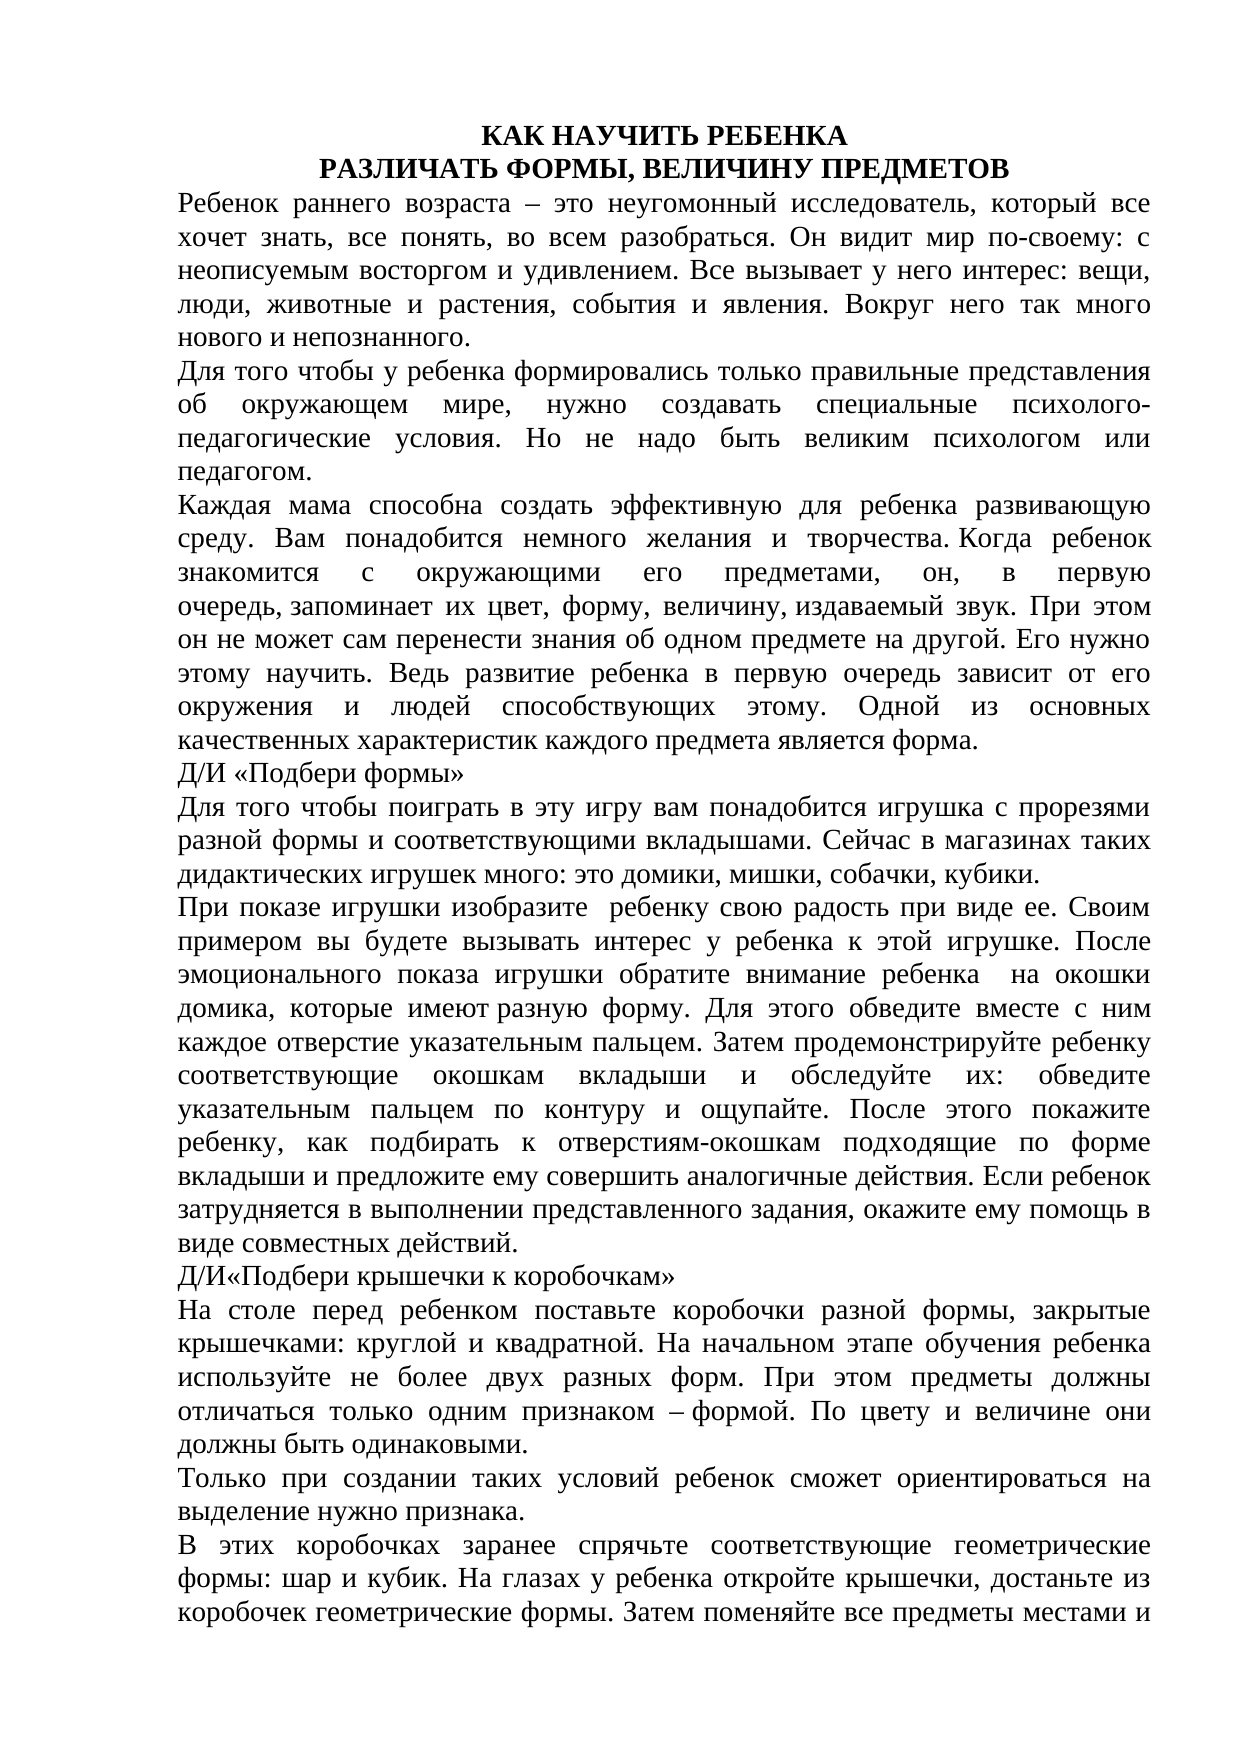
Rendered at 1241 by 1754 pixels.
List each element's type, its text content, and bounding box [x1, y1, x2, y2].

text Для того чтобы поиграть в эту игру вам понадобится игрушка с прорезями разной формы и соответствующими вкладышами. Сейчас в магазинах таких дидактических игрушек много: это домики, мишки, собачки, кубики. [177, 789, 1152, 889]
text Только при создании таких условий ребенок сможет ориентироваться на выделение нужно признака. [177, 1460, 1152, 1527]
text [177, 1527, 1152, 1627]
text Д/И«Подбери крышечки к коробочкам» [177, 1258, 1152, 1292]
text При показе игрушки изобразите ребенку свою радость при виде ее. Своим примером вы будете вызывать интерес у ребенка к этой игрушке. После эмоционального показа игрушки обратите внимание ребенка на окошки домика, которые имеют разную форму. Для этого обведите вместе с ним каждое отверстие указательным пальцем. Затем продемонстрируйте ребенку соответствующие окошкам вкладыши и обследуйте их: обведите указательным пальцем по контуру и ощупайте. После этого покажите ребенку, как подбирать к отверстиям-окошкам подходящие по форме вкладыши и предложите ему совершить аналогичные действия. Если ребенок затрудняется в выполнении представленного задания, окажите ему помощь в виде совместных действий. [177, 889, 1152, 1258]
text Для того чтобы у ребенка формировались только правильные представления об окружающем мире, нужно создавать специальные психолого-педагогические условия. Но не надо быть великим психологом или педагогом. [177, 353, 1152, 487]
text Каждая мама способна создать эффективную для ребенка развивающую среду. Вам понадобится немного желания и творчества. Когда ребенок знакомится с окружающими его предметами, он, в первую очередь, запоминает их цвет, форму, величину, издаваемый звук. При этом он не может сам перенести знания об одном предмете на другой. Его нужно этому научить. Ведь развитие ребенка в первую очередь зависит от его окружения и людей способствующих этому. Одной из основных качественных характеристик каждого предмета является форма. [177, 487, 1152, 755]
text Ребенок раннего возраста – это неугомонный исследователь, который все хочет знать, все понять, во всем разобраться. Он видит мир по-своему: с неописуемым восторгом и удивлением. Все вызывает у него интерес: вещи, люди, животные и растения, события и явления. Вокруг него так много нового и непознанного. [177, 185, 1152, 353]
text РАЗЛИЧАТЬ ФОРМЫ, ВЕЛИЧИНУ ПРЕДМЕТОВ [177, 152, 1152, 185]
text На столе перед ребенком поставьте коробочки разной формы, закрытые крышечками: круглой и квадратной. На начальном этапе обучения ребенка используйте не более двух разных форм. При этом предметы должны отличаться только одним признаком – формой. По цвету и величине они должны быть одинаковыми. [177, 1292, 1152, 1460]
text Д/И «Подбери формы» [177, 755, 1152, 789]
text КАК НАУЧИТЬ РЕБЕНКА [177, 118, 1152, 152]
